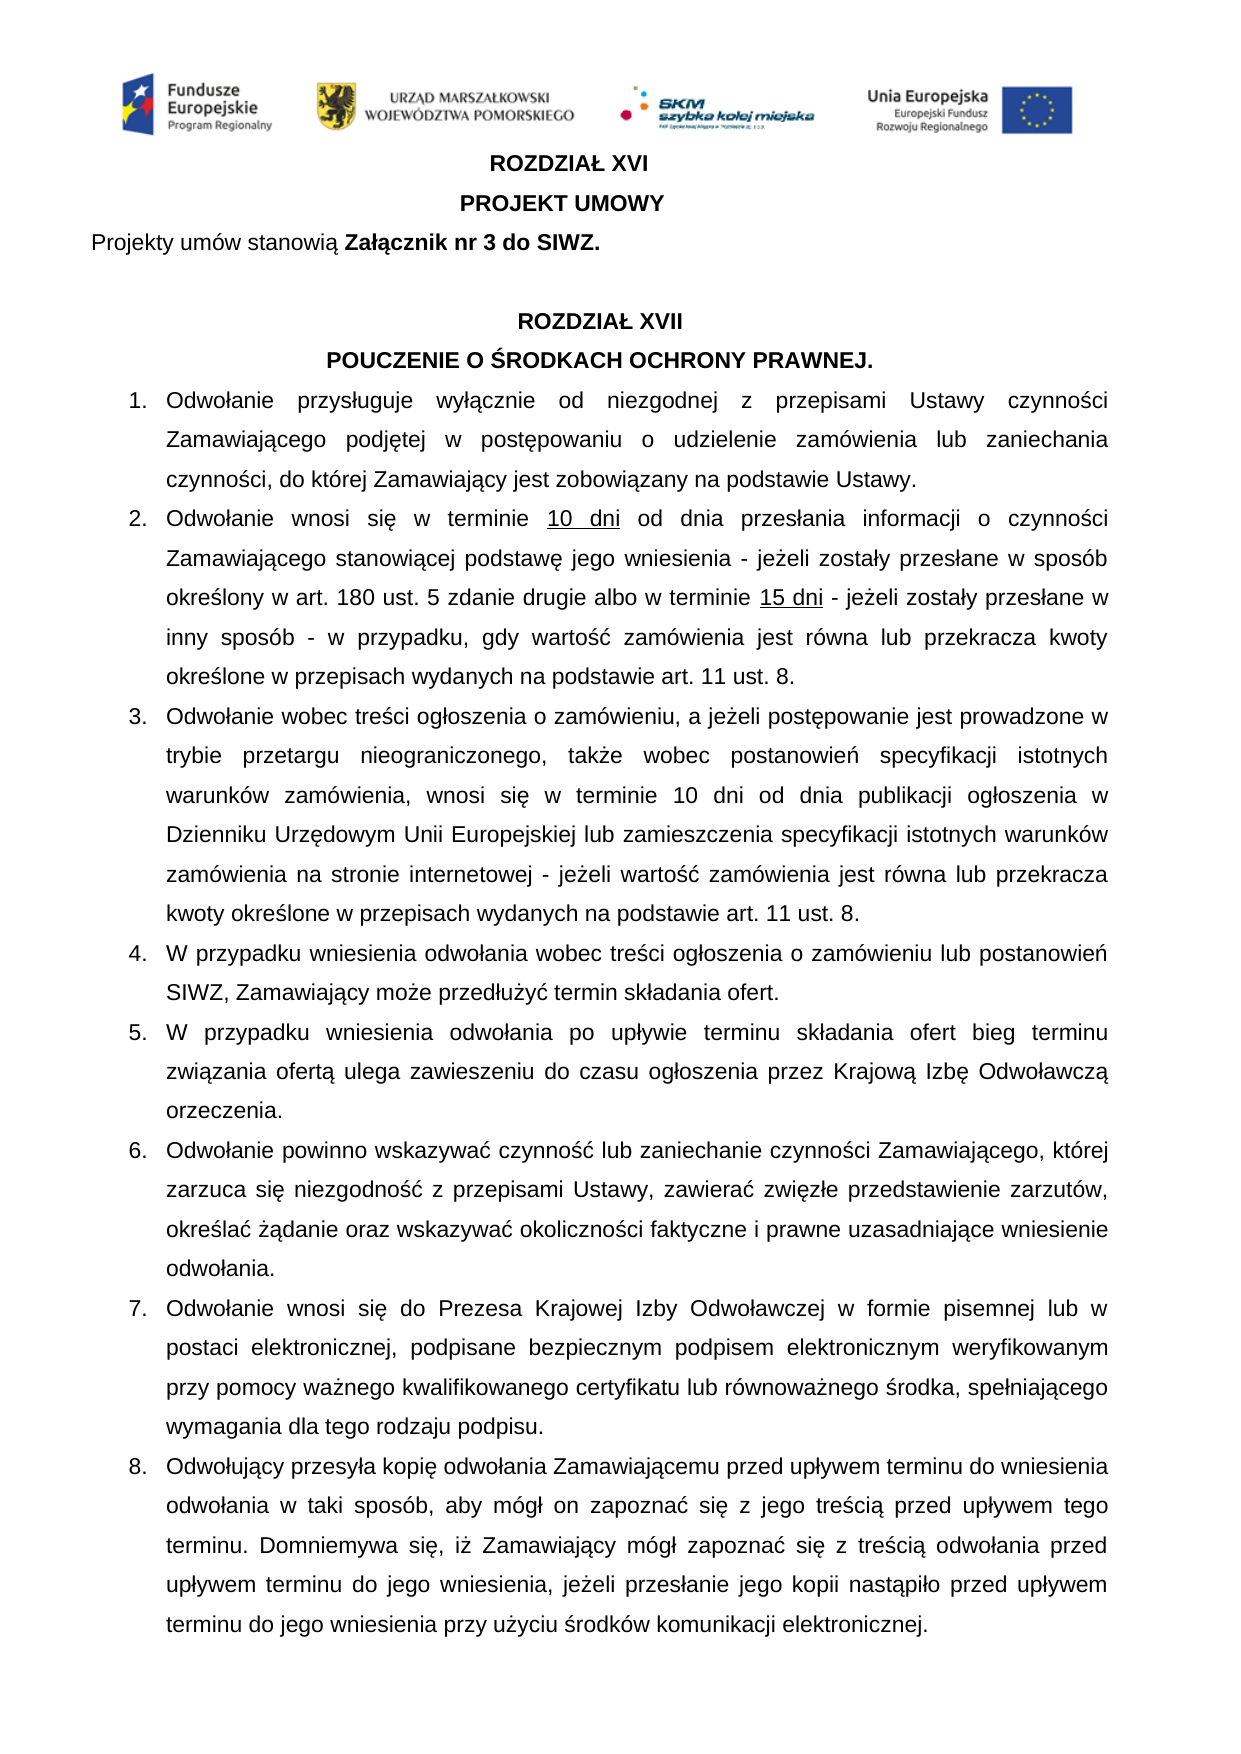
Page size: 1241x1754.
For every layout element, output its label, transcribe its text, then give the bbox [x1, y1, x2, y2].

list Odwołujący przesyła kopię odwołania Zamawiającemu przed upływem terminu do wniesienia odwołania w taki sposób, aby mógł on zapoznać się z jego treścią przed upływem tego terminu. Domniemywa się, iż Zamawiający mógł zapoznać się z treścią odwołania przed upływem terminu do jego wniesienia, jeżeli przesłanie jego kopii nastąpiło przed upływem terminu do jego wniesienia przy użyciu środków komunikacji elektronicznej. [128, 1453, 1109, 1637]
list Odwołanie wnosi się do Prezesa Krajowej Izby Odwoławczej w formie pisemnej lub w postaci elektronicznej, podpisane bezpiecznym podpisem elektronicznym weryfikowanym przy pomocy ważnego kwalifikowanego certyfikatu lub równoważnego środka, spełniającego wymagania dla tego rodzaju podpisu. [128, 1295, 1109, 1440]
list Odwołanie przysługuje wyłącznie od niezgodnej z przepisami Ustawy czynności Zamawiającego podjętej w postępowaniu o udzielenie zamówienia lub zaniechania czynności, do której Zamawiający jest zobowiązany na podstawie Ustawy. [128, 387, 1109, 492]
text Projekty umów stanowią Załącznik nr 3 do SIWZ. [91, 229, 1109, 255]
text ROZDZIAŁ XVII [91, 308, 1109, 334]
list Odwołanie wobec treści ogłoszenia o zamówieniu, a jeżeli postępowanie jest prowadzone w trybie przetargu nieograniczonego, także wobec postanowień specyfikacji istotnych warunków zamówienia, wnosi się w terminie 10 dni od dnia publikacji ogłoszenia w Dzienniku Urzędowym Unii Europejskiej lub zamieszczenia specyfikacji istotnych warunków zamówienia na stronie internetowej - jeżeli wartość zamówienia jest równa lub przekracza kwoty określone w przepisach wydanych na podstawie art. 11 ust. 8. [128, 703, 1109, 926]
picture [113, 73, 1087, 150]
text PROJEKT UMOWY [91, 189, 1109, 216]
list W przypadku wniesienia odwołania wobec treści ogłoszenia o zamówieniu lub postanowień SIWZ, Zamawiający może przedłużyć termin składania ofert. [128, 939, 1109, 1005]
list Odwołanie powinno wskazywać czynność lub zaniechanie czynności Zamawiającego, której zarzuca się niezgodność z przepisami Ustawy, zawierać zwięzłe przedstawienie zarzutów, określać żądanie oraz wskazywać okoliczności faktyczne i prawne uzasadniające wniesienie odwołania. [128, 1137, 1109, 1282]
text ROZDZIAŁ XVI [91, 150, 1109, 176]
text POUCZENIE O ŚRODKACH OCHRONY PRAWNEJ. [91, 347, 1109, 374]
list W przypadku wniesienia odwołania po upływie terminu składania ofert bieg terminu związania ofertą ulega zawieszeniu do czasu ogłoszenia przez Krajową Izbę Odwoławczą orzeczenia. [128, 1018, 1109, 1124]
list Odwołanie wnosi się w terminie 10 dni od dnia przesłania informacji o czynności Zamawiającego stanowiącej podstawę jego wniesienia - jeżeli zostały przesłane w sposób określony w art. 180 ust. 5 zdanie drugie albo w terminie 15 dni - jeżeli zostały przesłane w inny sposób - w przypadku, gdy wartość zamówienia jest równa lub przekracza kwoty określone w przepisach wydanych na podstawie art. 11 ust. 8. [128, 505, 1109, 689]
